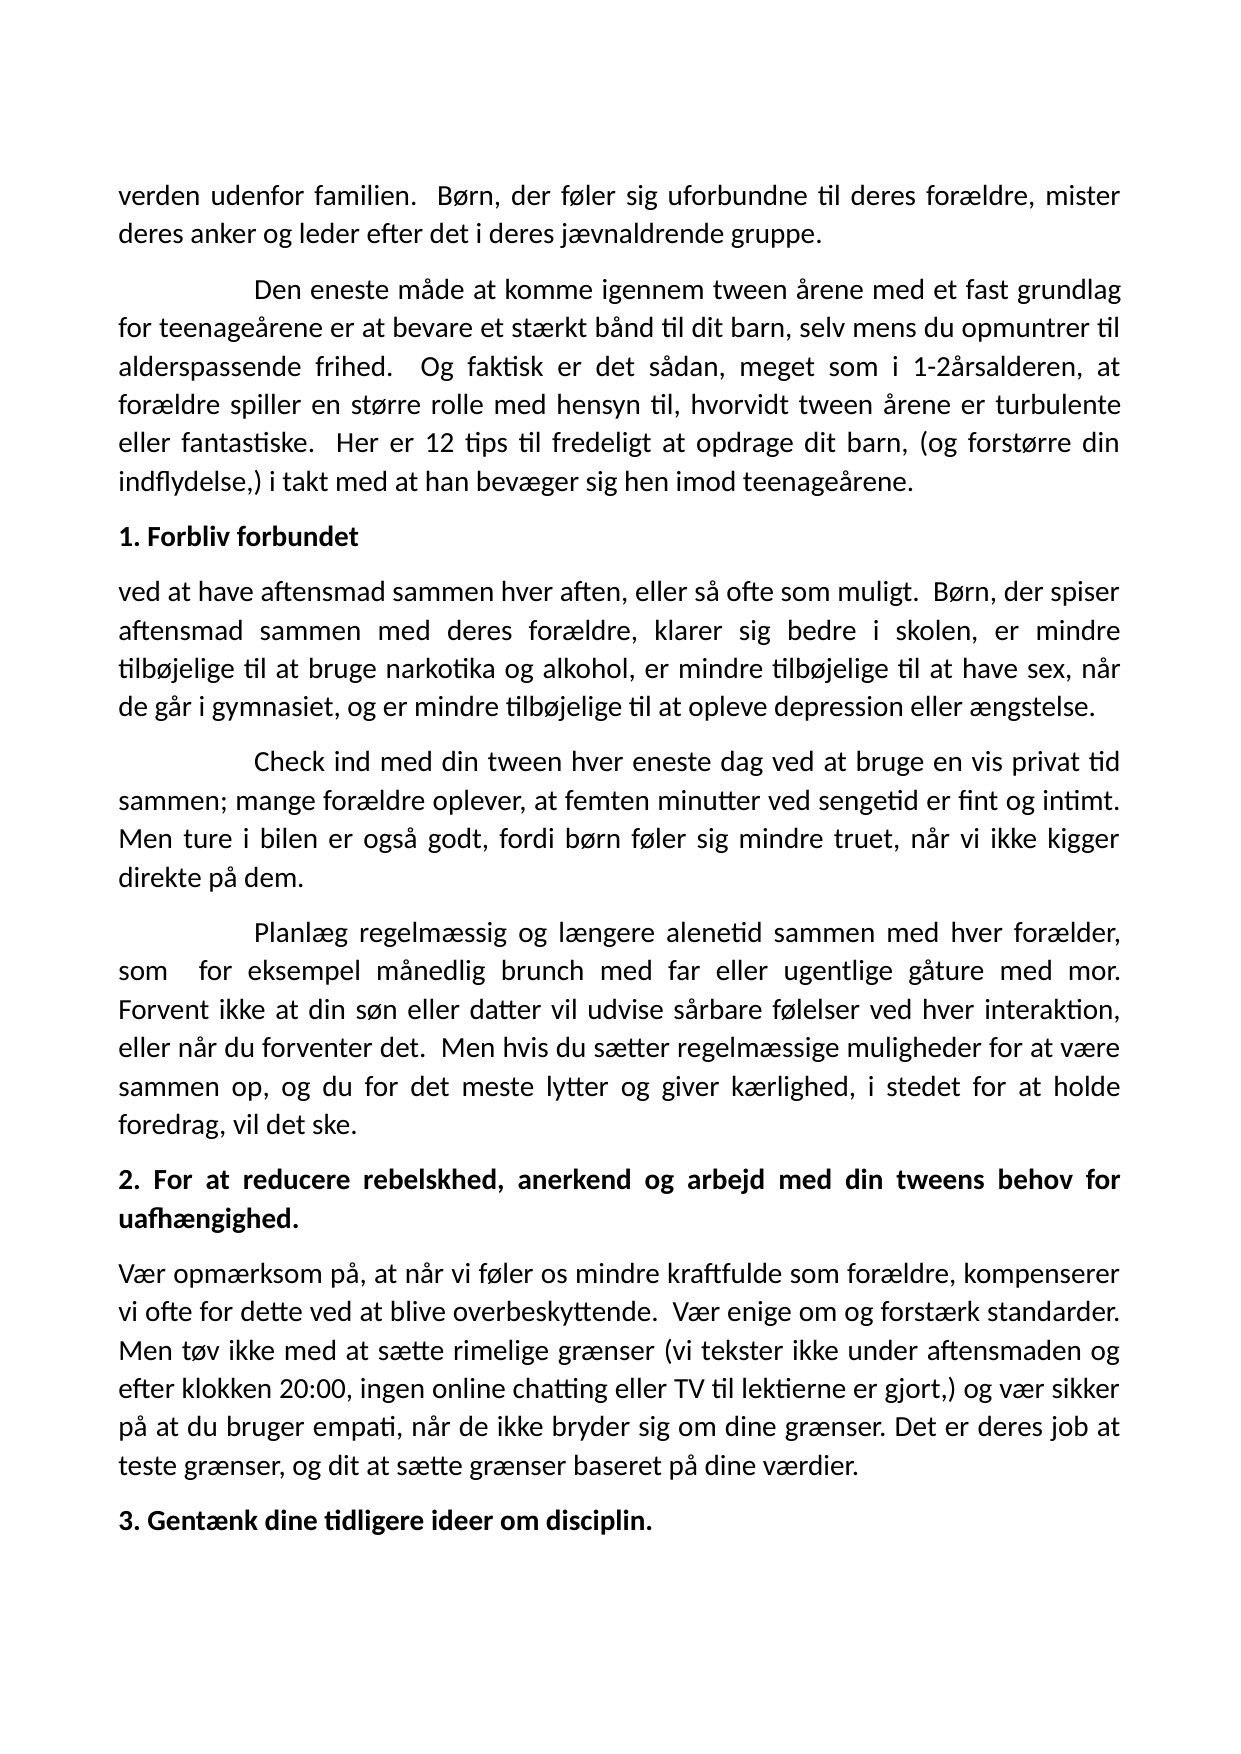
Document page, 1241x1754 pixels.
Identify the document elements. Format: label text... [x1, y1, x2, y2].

text 3. Gentænk dine tidligere ideer om disciplin. [118, 1502, 1122, 1538]
text ved at have aftensmad sammen hver aften, eller så ofte som muligt. Børn, der spiser aftensmad sammen med deres forældre, klarer sig bedre i skolen, er mindre tilbøjelige til at bruge narkotika og alkohol, er mindre tilbøjelige til at have sex, når de går i gymnasiet, og er mindre tilbøjelige til at opleve depression eller ængstelse. [118, 573, 1122, 724]
text 1. Forbliv forbundet [118, 518, 1122, 554]
text Vær opmærksom på, at når vi føler os mindre kraftfulde som forældre, kompenserer vi ofte for dette ved at blive overbeskyttende. Vær enige om og forstærk standarder. Men tøv ikke med at sætte rimelige grænser (vi tekster ikke under aftensmaden og efter klokken 20:00, ingen online chatting eller TV til lektierne er gjort,) og vær sikker på at du bruger empati, når de ikke bryder sig om dine grænser. Det er deres job at teste grænser, og dit at sætte grænser baseret på dine værdier. [118, 1255, 1122, 1483]
text Check ind med din tween hver eneste dag ved at bruge en vis privat tid sammen; mange forældre oplever, at femten minutter ved sengetid er fint og intimt. Men ture i bilen er også godt, fordi børn føler sig mindre truet, når vi ikke kigger direkte på dem. [118, 743, 1122, 894]
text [118, 177, 1122, 251]
text Den eneste måde at komme igennem tween årene med et fast grundlag for teenageårene er at bevare et stærkt bånd til dit barn, selv mens du opmuntrer til alderspassende frihed. Og faktisk er det sådan, meget som i 1-2årsalderen, at forældre spiller en større rolle med hensyn til, hvorvidt tween årene er turbulente eller fantastiske. Her er 12 tips til fredeligt at opdrage dit barn, (og forstørre din indflydelse,) i takt med at han bevæger sig hen imod teenageårene. [118, 271, 1122, 498]
text 2. For at reducere rebelskhed, anerkend og arbejd med din tweens behov for uafhængighed. [118, 1161, 1122, 1235]
text Planlæg regelmæssig og længere alenetid sammen med hver forælder, som for eksempel månedlig brunch med far eller ugentlige gåture med mor. Forvent ikke at din søn eller datter vil udvise sårbare følelser ved hver interaktion, eller når du forventer det. Men hvis du sætter regelmæssige muligheder for at være sammen op, og du for det meste lytter og giver kærlighed, i stedet for at holde foredrag, vil det ske. [118, 914, 1122, 1142]
